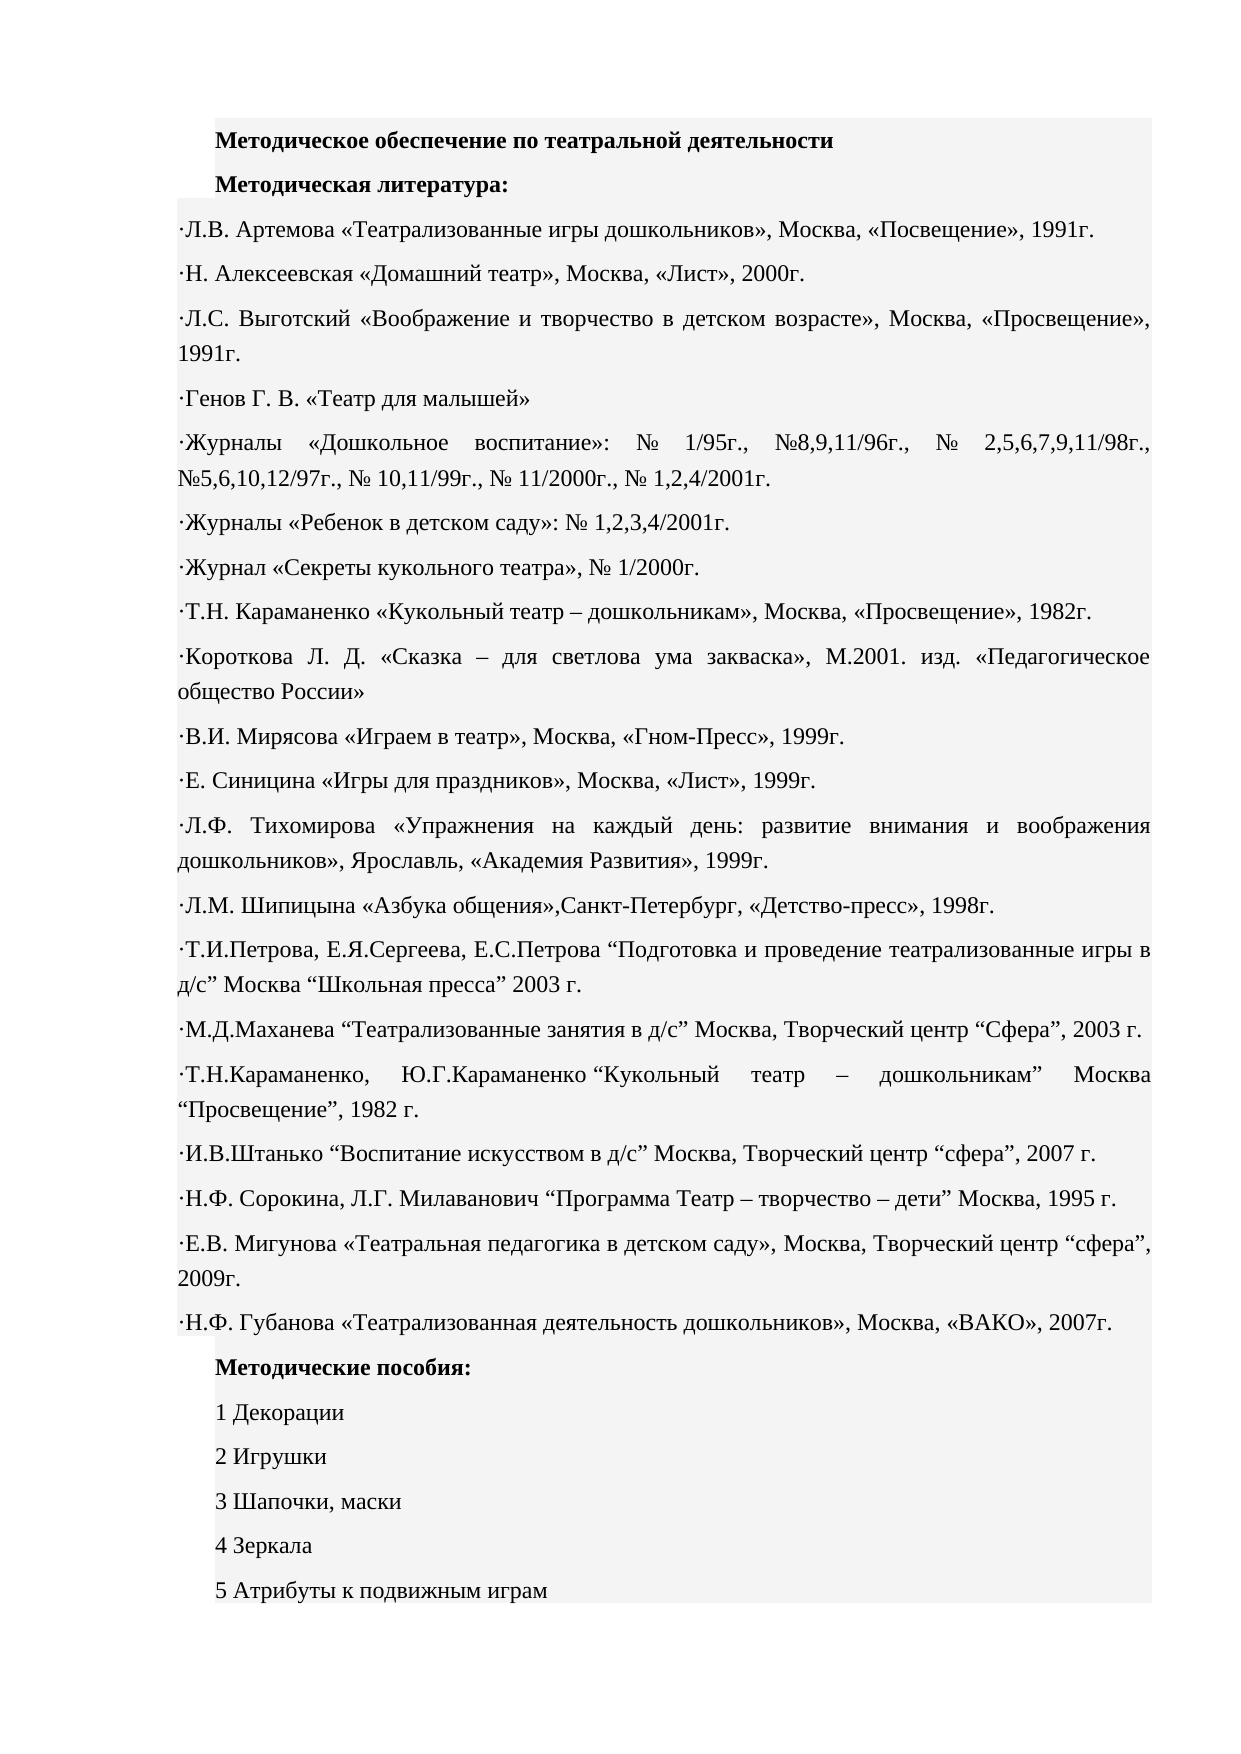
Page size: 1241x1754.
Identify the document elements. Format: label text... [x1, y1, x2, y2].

text 5 Атрибуты к подвижным играм [215, 1568, 1152, 1603]
text ·Журналы «Ребенок в детском саду»: № 1,2,3,4/2001г. [177, 501, 1152, 536]
text Методические пособия: [215, 1345, 1152, 1381]
text ·Короткова Л. Д. «Сказка – для светлова ума закваска», М.2001. изд. «Педагогическое общество России» [177, 634, 1152, 705]
text ·Л.В. Артемова «Театрализованные игры дошкольников», Москва, «Посвещение», 1991г. [177, 207, 1152, 242]
text ·Журналы «Дошкольное воспитание»: № 1/95г., №8,9,11/96г., № 2,5,6,7,9,11/98г., №5,6,10,12/97г., № 10,11/99г., № 11/2000г., № 1,2,4/2001г. [177, 421, 1152, 491]
text ·Т.Н.Караманенко, Ю.Г.Караманенко “Кукольный театр – дошкольникам” Москва “Просвещение”, 1982 г. [177, 1052, 1152, 1122]
text ·Н. Алексеевская «Домашний театр», Москва, «Лист», 2000г. [177, 252, 1152, 287]
text ·Т.И.Петрова, Е.Я.Сергеева, Е.С.Петрова “Подготовка и проведение театрализованные игры в д/с” Москва “Школьная пресса” 2003 г. [177, 928, 1152, 998]
text ·Т.Н. Караманенко «Кукольный театр – дошкольникам», Москва, «Просвещение», 1982г. [177, 590, 1152, 625]
text Методическое обеспечение по театральной деятельности [215, 118, 1152, 153]
text ·Е. Синицина «Игры для праздников», Москва, «Лист», 1999г. [177, 759, 1152, 794]
text 1 Декорации [215, 1390, 1152, 1425]
text ·Н.Ф. Сорокина, Л.Г. Милаванович “Программа Театр – творчество – дети” Москва, 1995 г. [177, 1176, 1152, 1212]
text ·В.И. Мирясова «Играем в театр», Москва, «Гном-Пресс», 1999г. [177, 714, 1152, 749]
text ·Л.М. Шипицына «Азбука общения»,Санкт-Петербург, «Детство-пресс», 1998г. [177, 883, 1152, 918]
text ·Л.С. Выготский «Воображение и творчество в детском возрасте», Москва, «Просвещение», 1991г. [177, 296, 1152, 367]
text ·И.В.Штанько “Воспитание искусством в д/с” Москва, Творческий центр “сфера”, 2007 г. [177, 1132, 1152, 1167]
text ·Л.Ф. Тихомирова «Упражнения на каждый день: развитие внимания и воображения дошкольников», Ярославль, «Академия Развития», 1999г. [177, 803, 1152, 874]
text Методическая литература: [215, 163, 1152, 198]
text ·Журнал «Секреты кукольного театра», № 1/2000г. [177, 545, 1152, 580]
text ·М.Д.Маханева “Театрализованные занятия в д/с” Москва, Творческий центр “Сфера”, 2003 г. [177, 1007, 1152, 1043]
text 4 Зеркала [215, 1524, 1152, 1559]
text ·Е.В. Мигунова «Театральная педагогика в детском саду», Москва, Творческий центр “сфера”, 2009г. [177, 1221, 1152, 1291]
text 3 Шапочки, маски [215, 1479, 1152, 1514]
text 2 Игрушки [215, 1434, 1152, 1470]
text ·Н.Ф. Губанова «Театрализованная деятельность дошкольников», Москва, «ВАКО», 2007г. [177, 1301, 1152, 1336]
text ·Генов Г. В. «Театр для малышей» [177, 376, 1152, 411]
